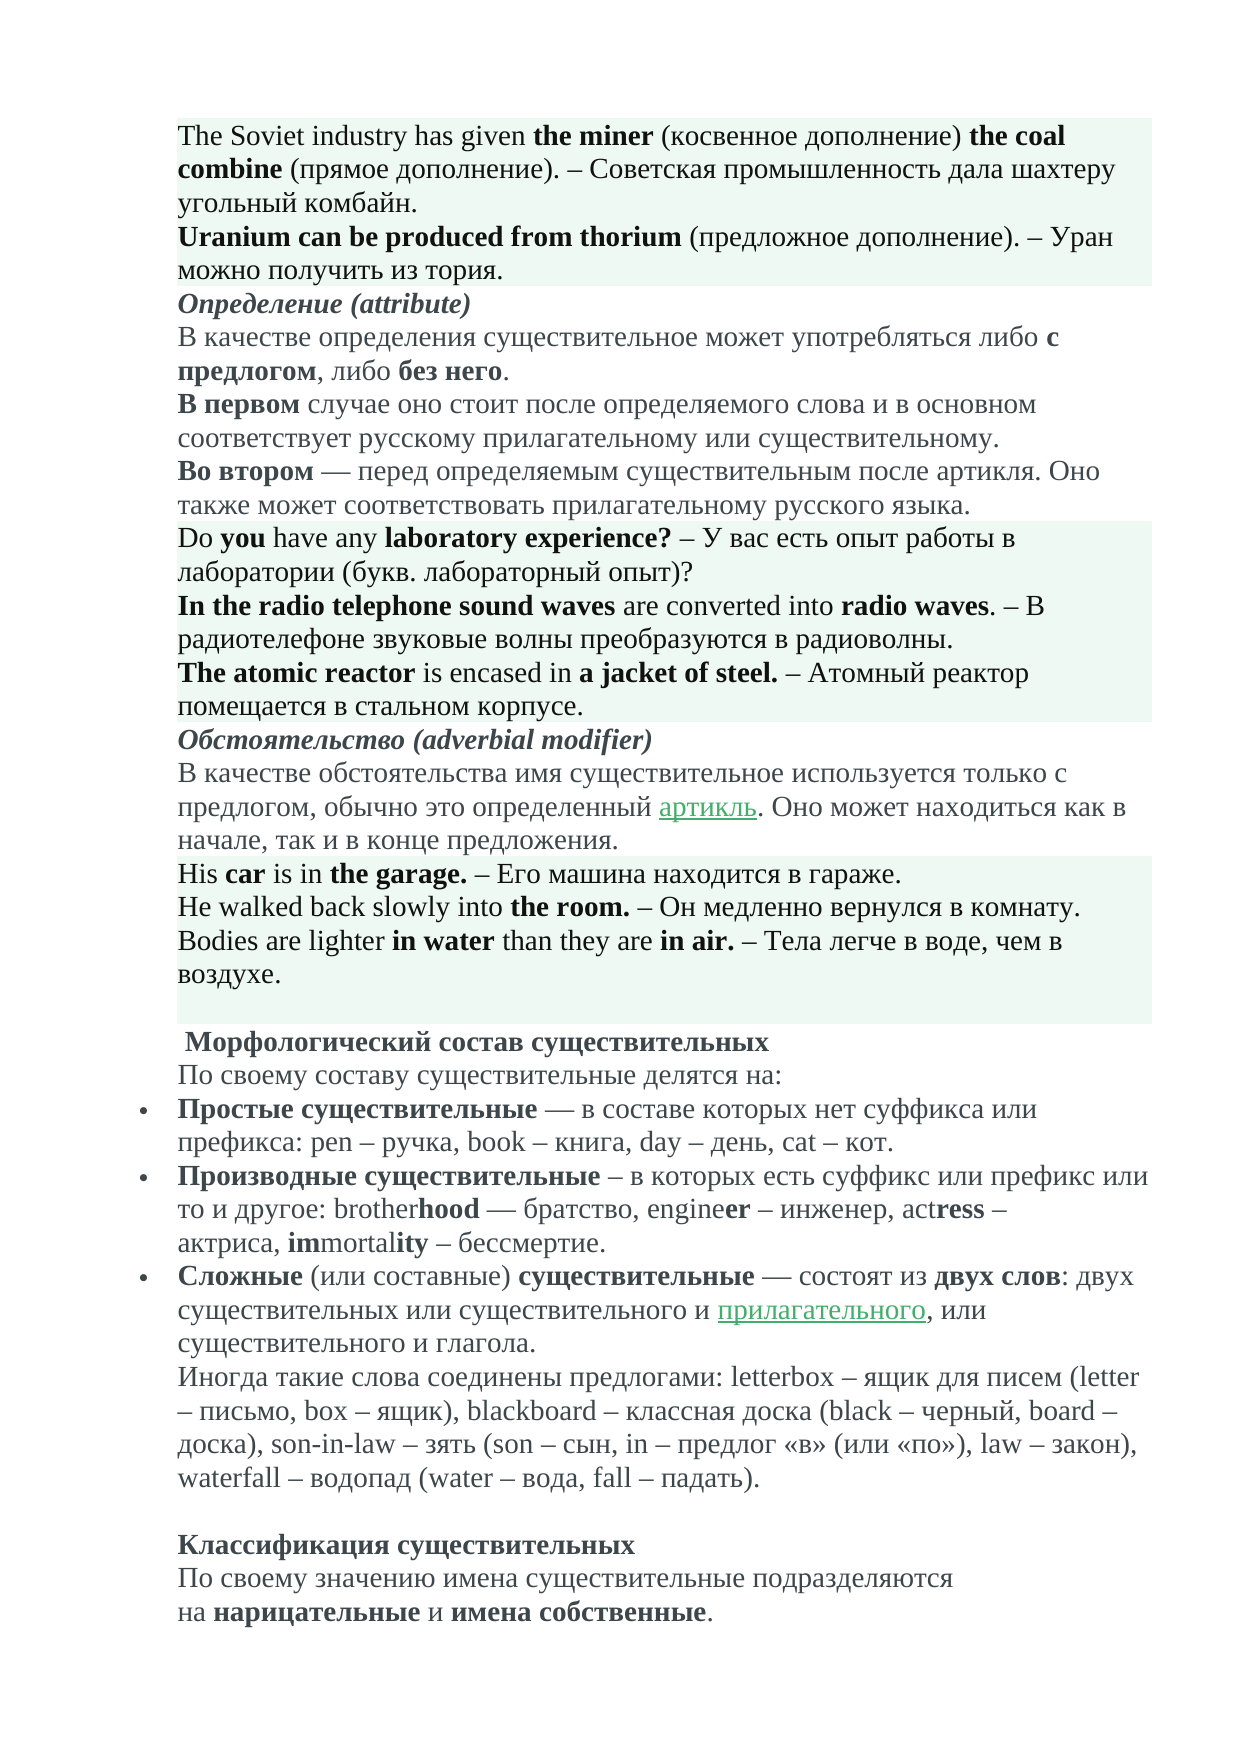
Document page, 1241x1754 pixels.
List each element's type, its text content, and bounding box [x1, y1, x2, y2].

text В качестве определения существительное может употребляться либо с предлогом, либо без него. [177, 319, 1152, 386]
list Производные существительные – в которых есть суффикс или префикс или то и другое: brotherhood — братство, engineer – инженер, actress – актриса, immortality – бессмертие. [140, 1158, 1152, 1258]
text Во втором — перед определяемым существительным после артикля. Оно также может соответствовать прилагательному русского языка. [177, 453, 1152, 521]
list Простые существительные — в составе которых нет суффикса или префикса: pen – ручка, book – книга, day – день, cat – кот. [140, 1091, 1152, 1158]
text В первом случае оно стоит после определяемого слова и в основном соответствует русскому прилагательному или существительному. [177, 386, 1152, 453]
subtitle Определение (attribute) [177, 286, 1152, 319]
text По своему значению имена существительные подразделяются на нарицательные и имена собственные. [177, 1560, 1152, 1627]
subtitle Классификация существительных [177, 1527, 1152, 1560]
text Морфологический состав существительных [177, 1024, 1152, 1057]
text His car is in the garage. – Его машина находится в гараже. Не walked back slowly into the room. – Он медленно вернулся в комнату. Bodies are lighter in water than they are in air. – Тела легче в воде, чем в воздухе. [177, 856, 1152, 990]
subtitle Обстоятельство (adverbial modifier) [177, 722, 1152, 755]
text Do you have any laboratory experience? – У вас есть опыт работы в лаборатории (букв. лабораторный опыт)? In the radio telephone sound waves are converted into radio waves. – В радиотелефоне звуковые волны преобразуются в радиоволны. The atomic reactor is encased in a jacket of steel. – Атомный реактор помещается в стальном корпусе. [177, 521, 1152, 722]
text The Soviet industry has given the miner (косвенное дополнение) the coal combine (прямое дополнение). – Советская промышленность дала шахтеру угольный комбайн. Uranium can be produced from thorium (предложное дополнение). – Уран можно получить из тория. [177, 118, 1152, 286]
text По своему составу существительные делятся на: [177, 1057, 1152, 1091]
text В качестве обстоятельства имя существительное используется только с предлогом, обычно это определенный артикль. Оно может находиться как в начале, так и в конце предложения. [177, 755, 1152, 856]
list Сложные (или составные) существительные — состоят из двух слов: двух существительных или существительного и прилагательного, или существительного и глагола. [140, 1258, 1152, 1359]
text Иногда такие слова соединены предлогами: letterbox – ящик для писем (letter – письмо, box – ящик), blackboard – классная доска (black – черный, board – доска), son-in-law – зять (son – сын, in – предлог «в» (или «по»), law – закон), waterfall – водопад (water – вода, fall – падать). [177, 1359, 1152, 1493]
